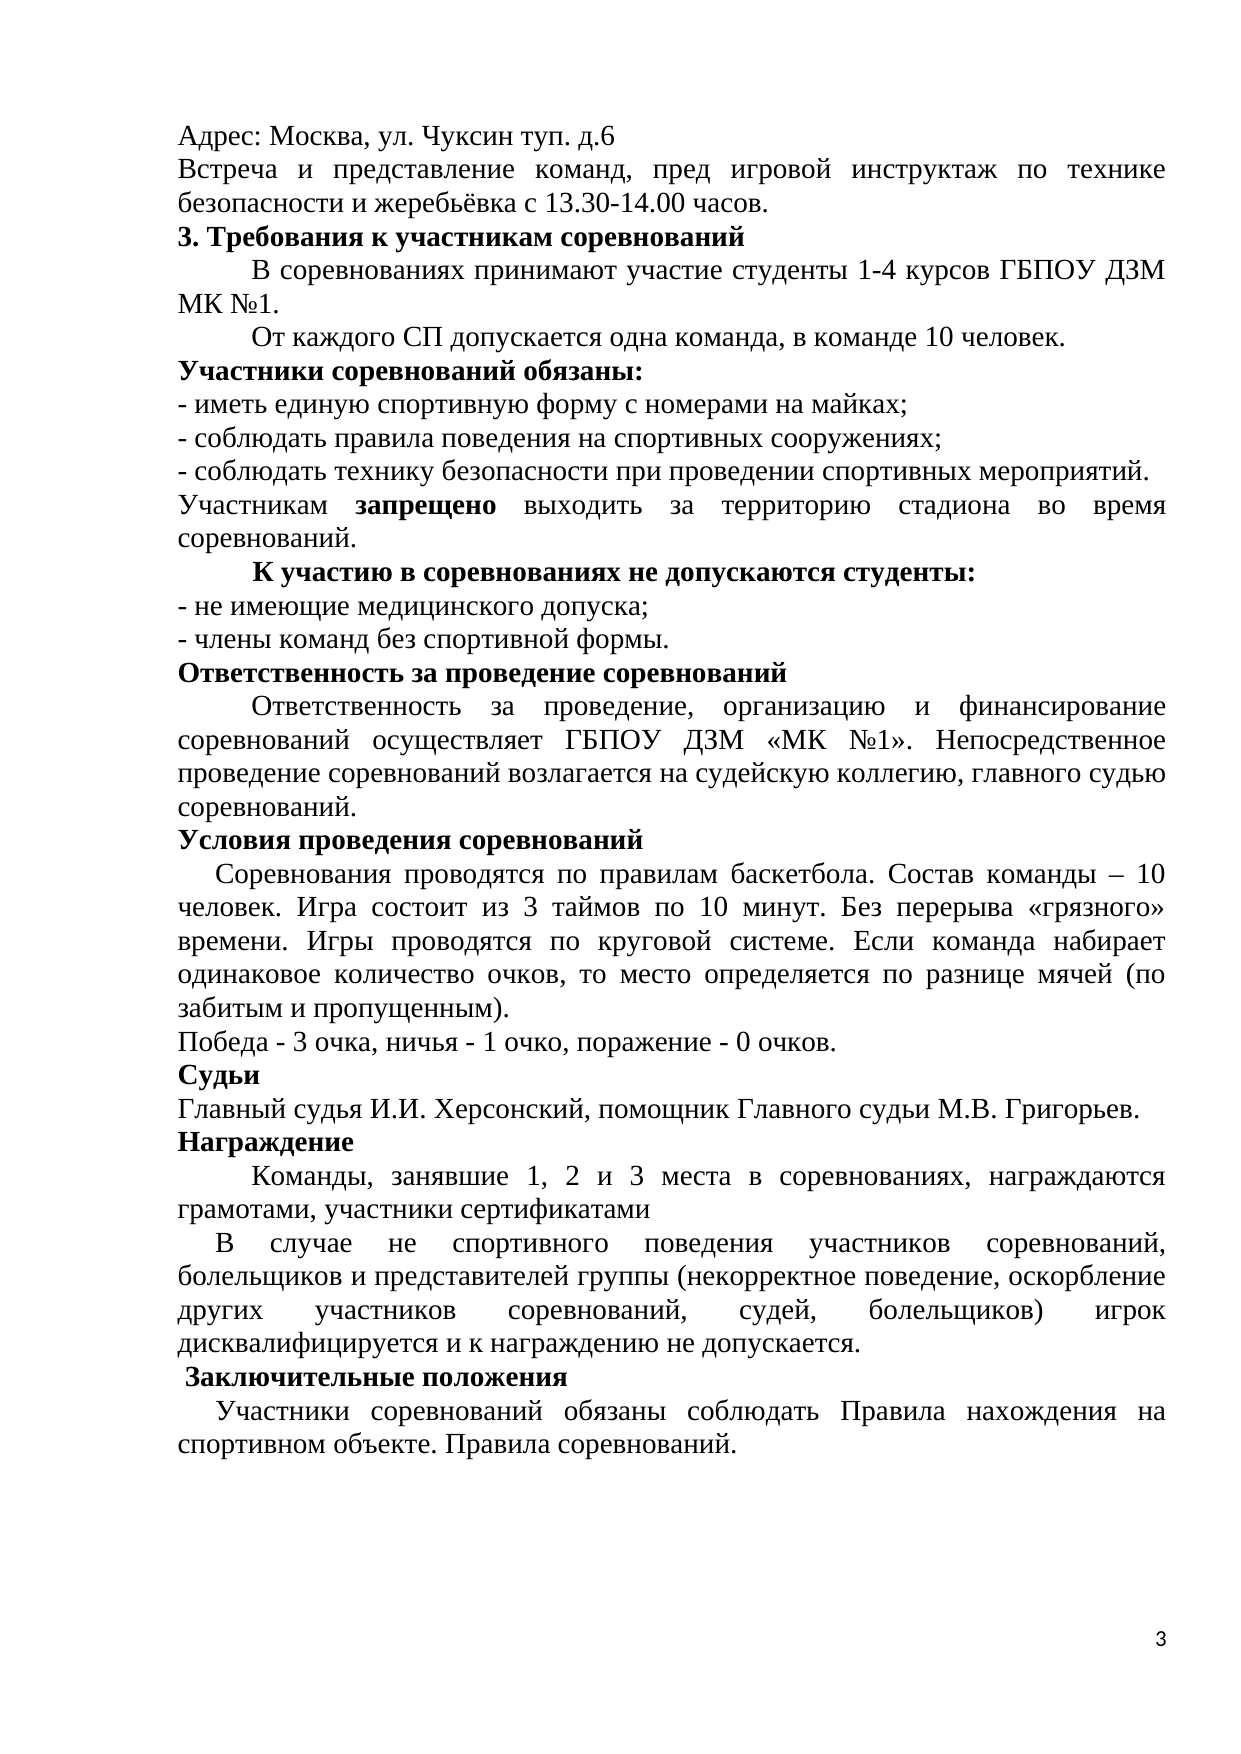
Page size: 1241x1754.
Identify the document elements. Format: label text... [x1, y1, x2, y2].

text Ответственность за проведение, организацию и финансирование соревнований осуществляет ГБПОУ ДЗМ «МК №1». Непосредственное проведение соревнований возлагается на судейскую коллегию, главного судью соревнований. [177, 688, 1167, 822]
list - соблюдать технику безопасности при проведении спортивных мероприятий. [177, 453, 1167, 487]
text От каждого СП допускается одна команда, в команде 10 человек. [177, 319, 1167, 353]
list К участию в соревнованиях не допускаются студенты: [252, 554, 1167, 588]
text Участники соревнований обязаны: [177, 353, 1167, 386]
list Участники соревнований обязаны соблюдать Правила нахождения на спортивном объекте. Правила соревнований. [177, 1393, 1167, 1460]
list Победа - 3 очка, ничья - 1 очко, поражение - 0 очков. [177, 1024, 1167, 1057]
text Главный судья И.И. Херсонский, помощник Главного судьи М.В. Григорьев. [177, 1091, 1167, 1124]
text Условия проведения соревнований [177, 822, 1167, 856]
text Заключительные положения [177, 1359, 1167, 1393]
list 3. Требования к участникам соревнований [177, 219, 1167, 252]
text Адрес: Москва, ул. Чуксин туп. д.6 [177, 118, 1167, 152]
list - не имеющие медицинского допуска; [177, 588, 1167, 621]
text - иметь единую спортивную форму с номерами на майках; [177, 386, 1167, 420]
text В случае не спортивного поведения участников соревнований, болельщиков и представителей группы (некорректное поведение, оскорбление других участников соревнований, судей, болельщиков) игрок дисквалифицируется и к награждению не допускается. [177, 1225, 1167, 1359]
text Ответственность за проведение соревнований [177, 655, 1167, 688]
text В соревнованиях принимают участие студенты 1-4 курсов ГБПОУ ДЗМ МК №1. [177, 252, 1167, 319]
list - члены команд без спортивной формы. [177, 621, 1167, 655]
text Встреча и представление команд, пред игровой инструктаж по технике безопасности и жеребьёвка с 13.30-14.00 часов. [177, 152, 1167, 219]
list Судьи [177, 1057, 1167, 1091]
list Награждение [177, 1124, 1167, 1158]
text Соревнования проводятся по правилам баскетбола. Состав команды – 10 человек. Игра состоит из 3 таймов по 10 минут. Без перерыва «грязного» времени. Игры проводятся по круговой системе. Если команда набирает одинаковое количество очков, то место определяется по разнице мячей (по забитым и пропущенным). [177, 856, 1167, 1024]
list Команды, занявшие 1, 2 и 3 места в соревнованиях, награждаются грамотами, участники сертификатами [177, 1158, 1167, 1225]
text - соблюдать правила поведения на спортивных сооружениях; [177, 420, 1167, 453]
text Участникам запрещено выходить за территорию стадиона во время соревнований. [177, 487, 1167, 554]
